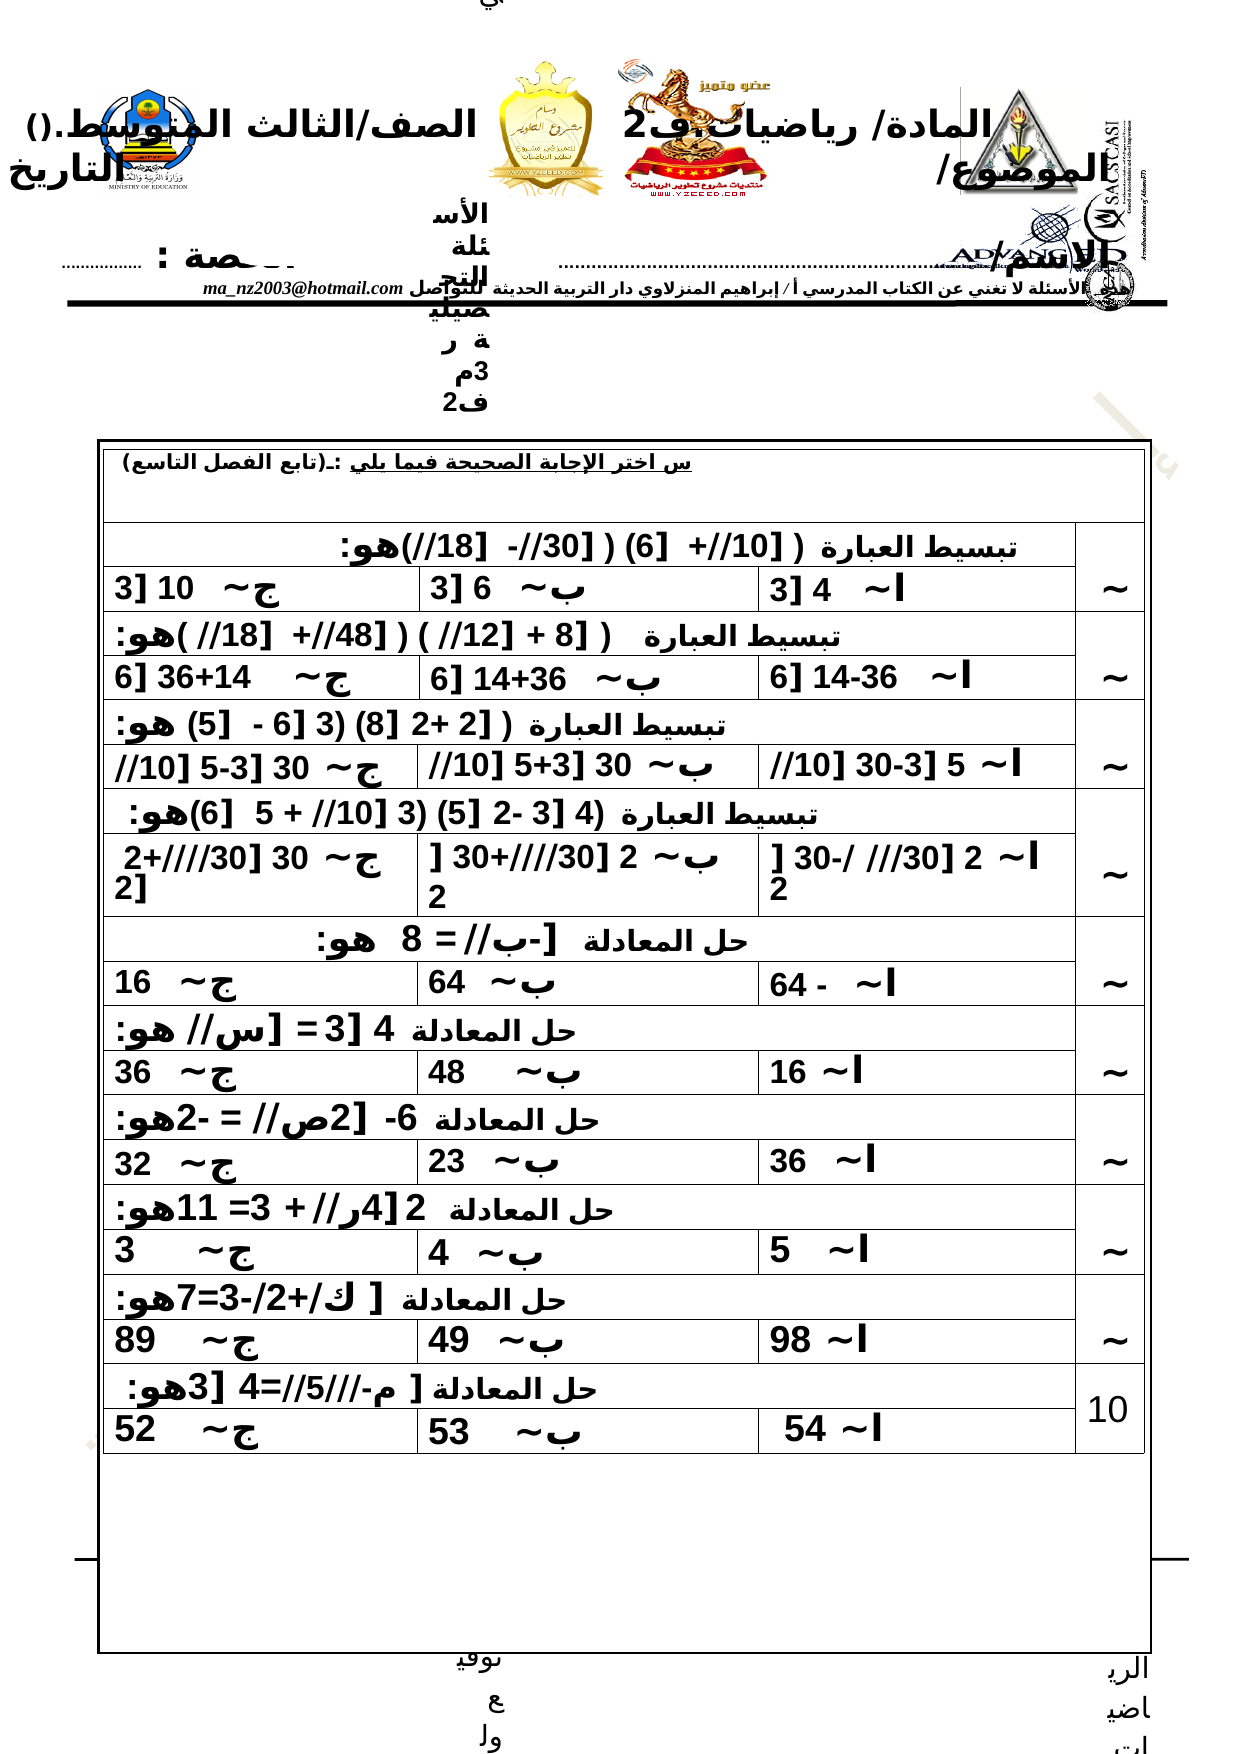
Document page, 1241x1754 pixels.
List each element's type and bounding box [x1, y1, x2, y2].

picture [95, 87, 199, 195]
picture [960, 87, 1157, 316]
picture [1076, 254, 1080, 264]
picture [616, 58, 778, 199]
picture [488, 60, 603, 196]
